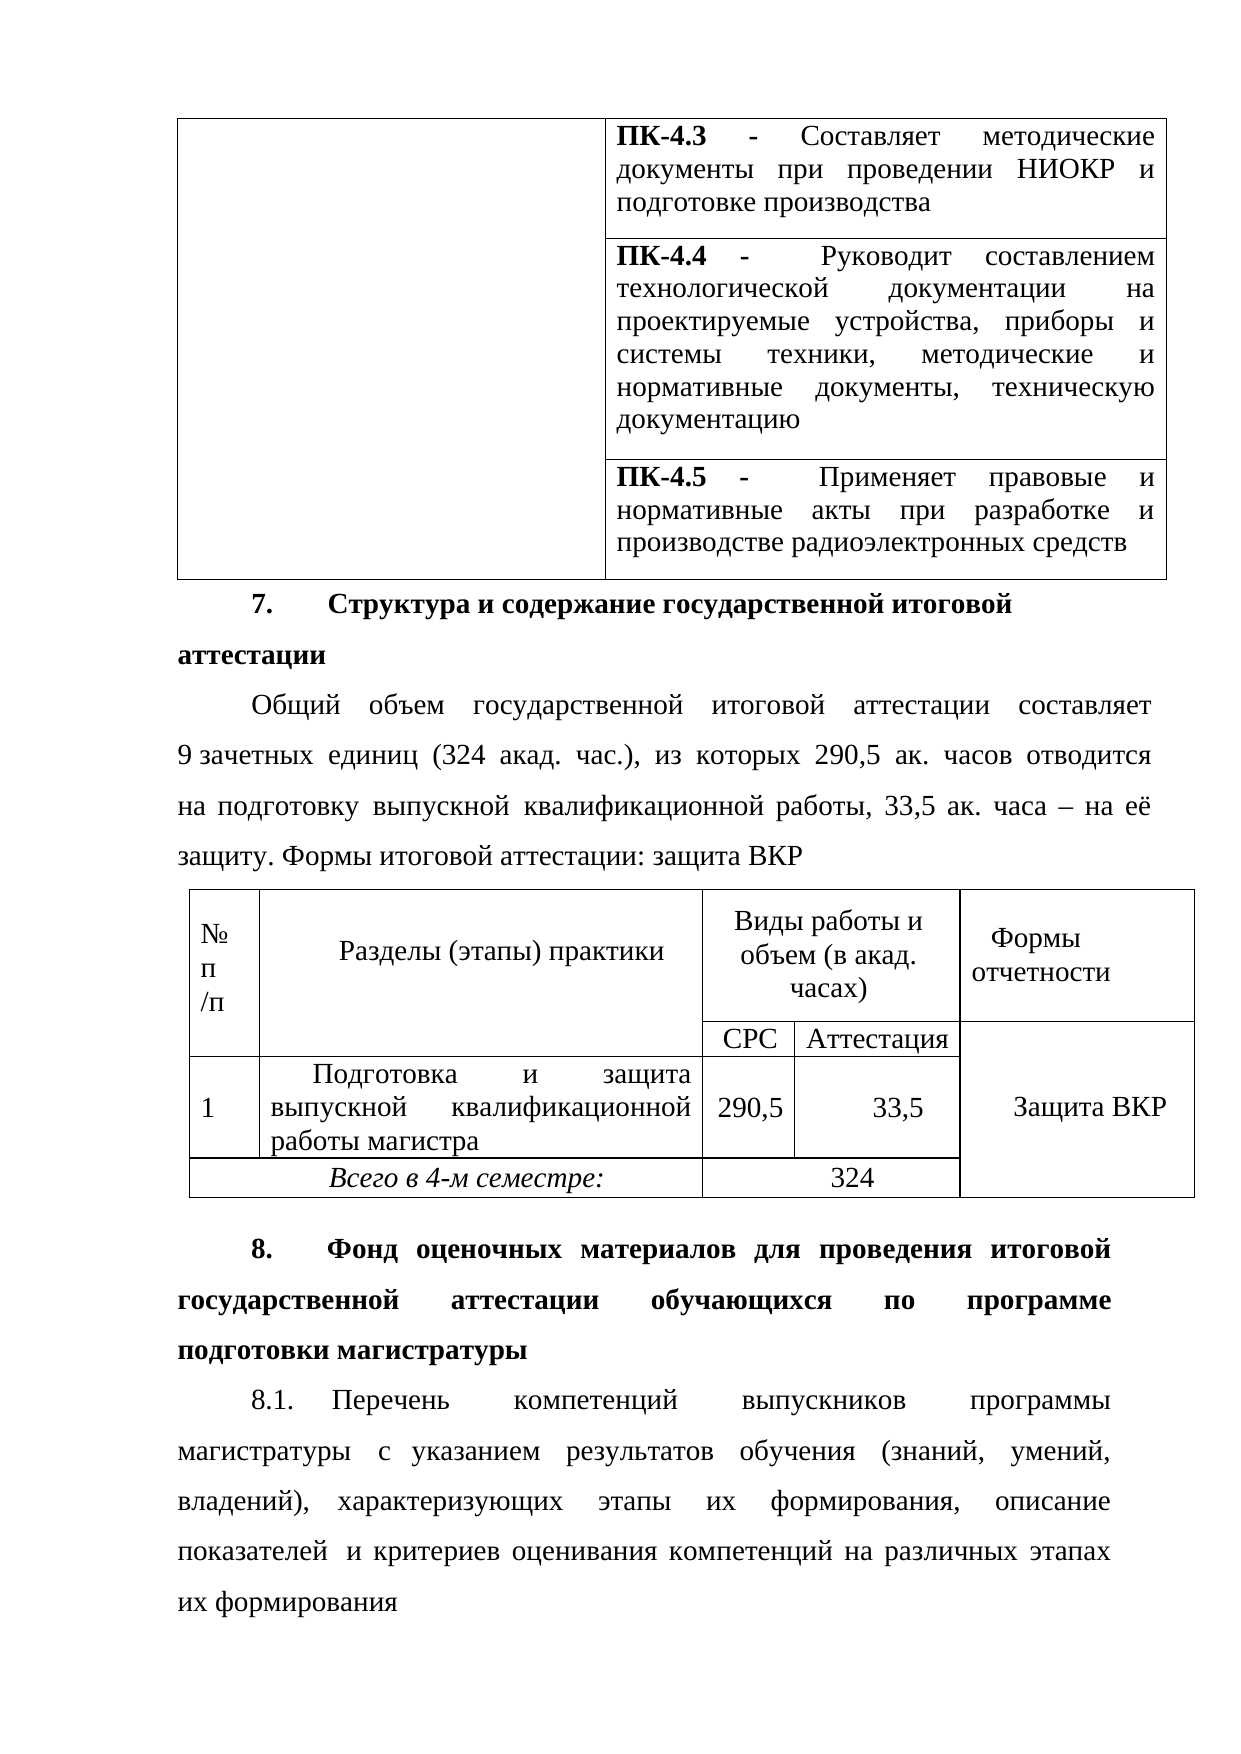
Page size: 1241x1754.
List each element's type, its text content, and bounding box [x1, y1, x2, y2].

table_cell Аттестация [795, 1022, 959, 1056]
list Перечень компетенций выпускников программы магистратуры с указанием результатов обучения (знаний, умений, владений), характеризующих этапы их формирования, описание показателей и критериев оценивания компетенций на различных этапах их формирования [177, 1382, 1111, 1617]
subtitle Фонд оценочных материалов для проведения итоговой государственной аттестации обучающихся по программе подготовки магистратуры [177, 1231, 1111, 1366]
table_cell Защита ВКР [961, 1022, 1194, 1197]
table_cell 324 [703, 1159, 959, 1197]
table_header Формы отчетности [961, 890, 1194, 1021]
table_header № п/п [190, 890, 259, 1056]
table_cell ПК-4.3 - Составляет методические документы при проведении НИОКР и подготовке производства [606, 119, 1166, 238]
subtitle Структура и содержание государственной итоговой аттестации [177, 587, 1152, 670]
table_cell Подготовка и защита выпускной квалификационной работы магистра [260, 1057, 702, 1157]
table_cell ПК-4.4 - Руководит составлением технологической документации на проектируемые устройства, приборы и системы техники, методические и нормативные документы, техническую документацию [606, 239, 1166, 459]
table_cell 33,5 [795, 1057, 959, 1157]
table_header Разделы (этапы) практики [260, 890, 702, 1056]
table_cell СРС [703, 1022, 794, 1056]
table_cell ПК-4.5 - Применяет правовые и нормативные акты при разработке и производстве радиоэлектронных средств [606, 460, 1166, 579]
table_cell 1 [190, 1057, 259, 1157]
table_cell Всего в 4-м семестре: [190, 1159, 702, 1197]
table_cell 290,5 [703, 1057, 794, 1157]
table_header Виды работы и объем (в акад. часах) [703, 890, 959, 1021]
text Общий объем государственной итоговой аттестации составляет 9 зачетных единиц (324 акад. час.), из которых 290,5 ак. часов отводится на подготовку выпускной квалификационной работы, 33,5 ак. часа – на её защиту. Формы итоговой аттестации: защита ВКР [177, 687, 1152, 872]
